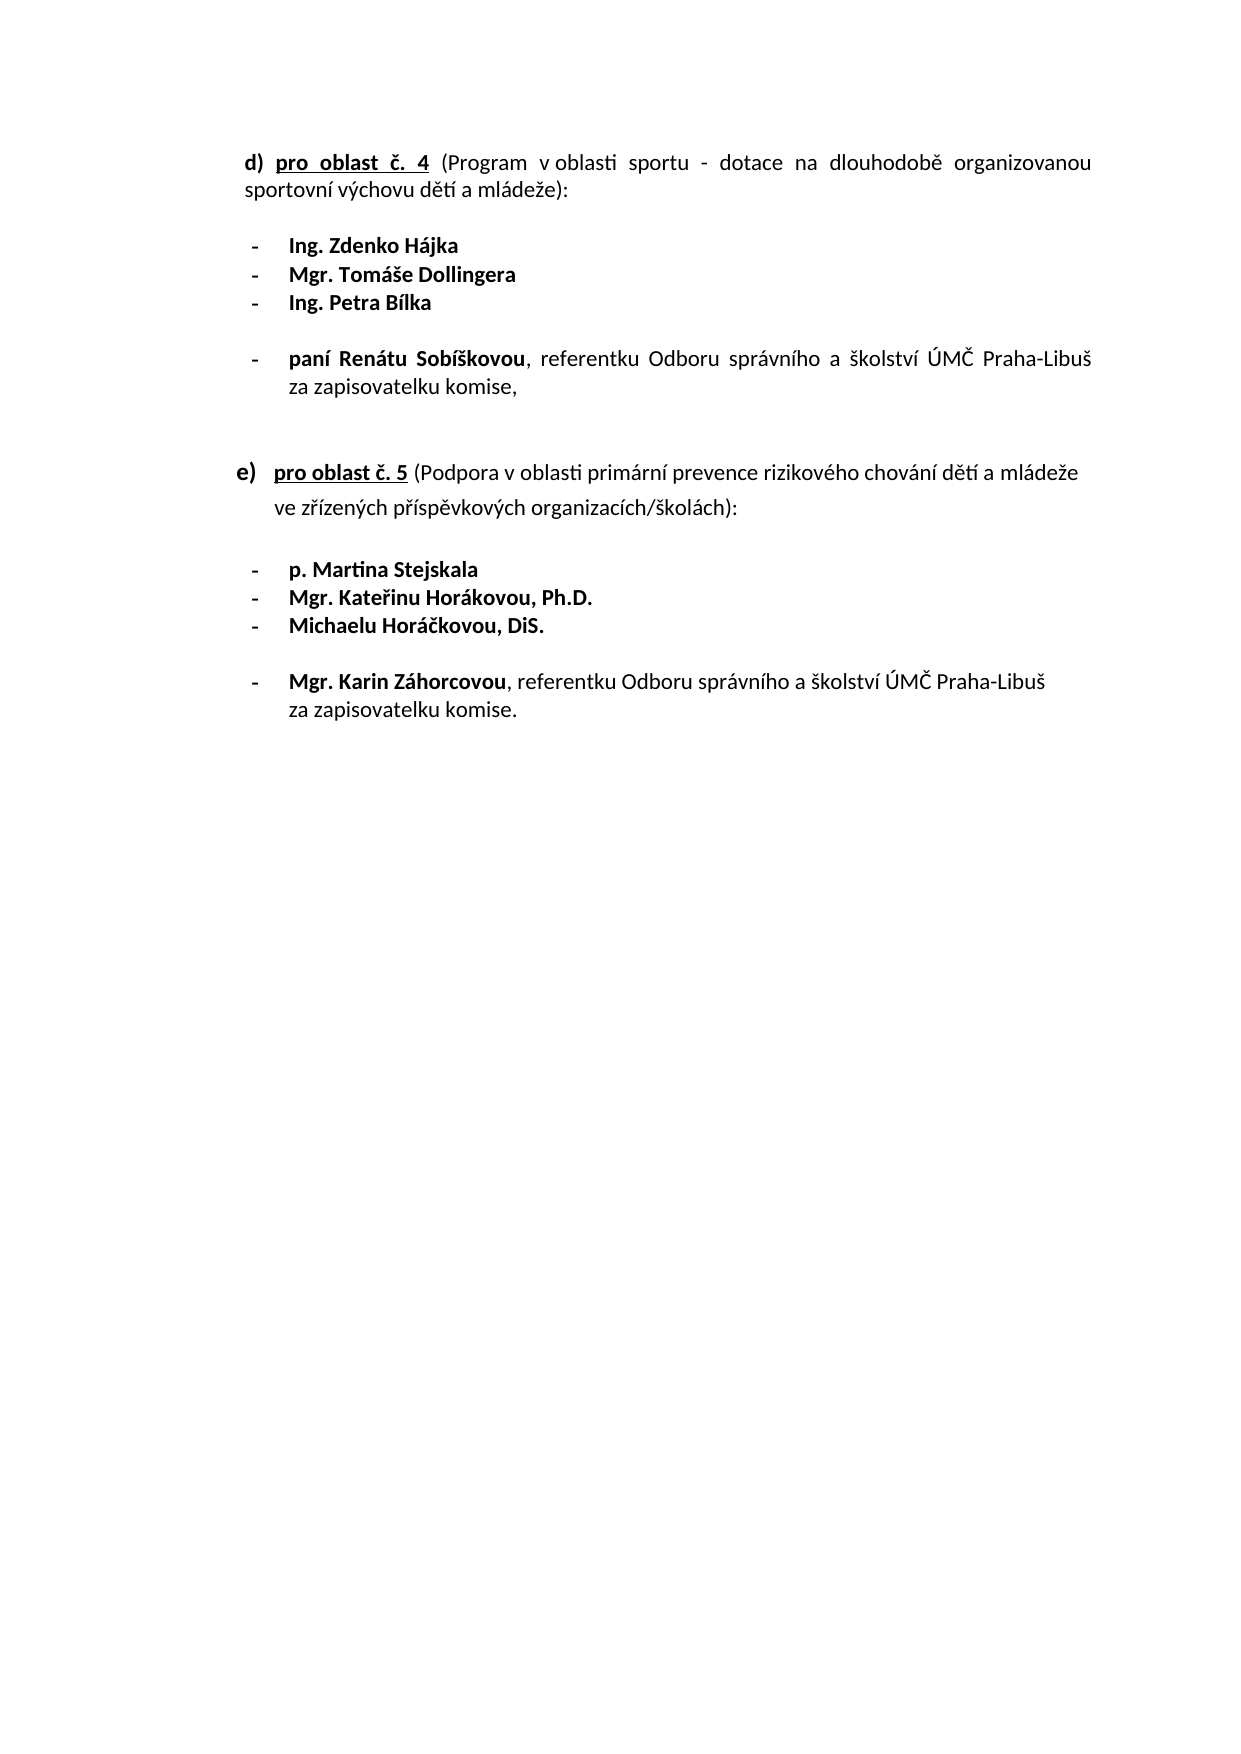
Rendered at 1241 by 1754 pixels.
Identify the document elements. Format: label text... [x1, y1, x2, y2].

list Mgr. Kateřinu Horákovou, Ph.D. [251, 583, 1093, 611]
subtitle paní Renátu Sobíškovou, referentku Odboru správního a školství ÚMČ Praha-Libuš za zapisovatelku komise, [251, 344, 1093, 400]
subtitle d) pro oblast č. 4 (Program v oblasti sportu - dotace na dlouhodobě organizovanou sportovní výchovu dětí a mládeže): [244, 148, 1093, 204]
list Mgr. Karin Záhorcovou, referentku Odboru správního a školství ÚMČ Praha-Libuš za zapisovatelku komise. [251, 667, 1093, 723]
list Mgr. Tomáše Dollingera [251, 260, 1093, 288]
list p. Martina Stejskala [251, 555, 1093, 583]
subtitle pro oblast č. 5 (Podpora v oblasti primární prevence rizikového chování dětí a mládeže [236, 456, 1093, 486]
subtitle ve zřízených příspěvkových organizacích/školách): [207, 493, 1093, 521]
list Ing. Petra Bílka [251, 288, 1093, 316]
list Michaelu Horáčkovou, DiS. [251, 611, 1093, 639]
list Ing. Zdenko Hájka [251, 232, 1093, 260]
